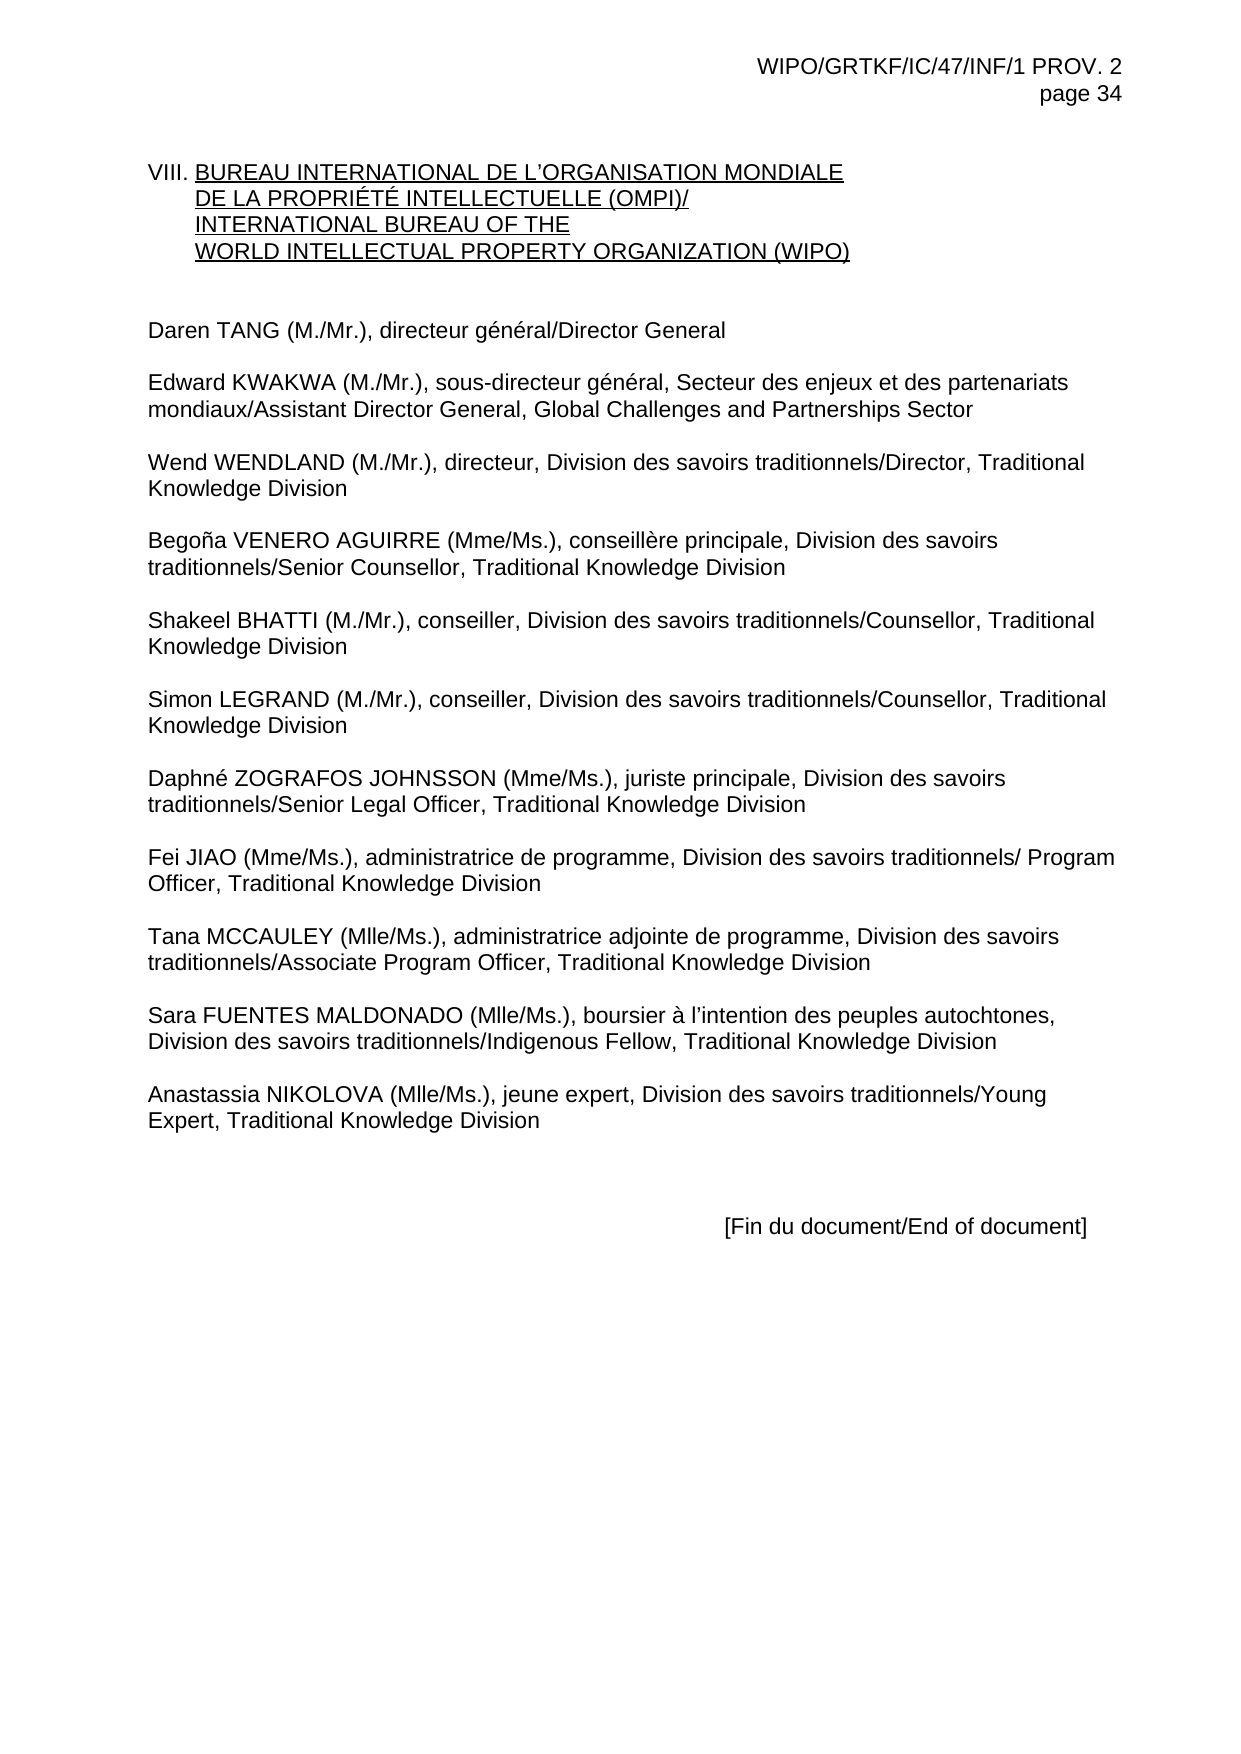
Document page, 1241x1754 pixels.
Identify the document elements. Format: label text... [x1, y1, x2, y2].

text Begoña VENERO AGUIRRE (Mme/Ms.), conseillère principale, Division des savoirs traditionnels/Senior Counsellor, Traditional Knowledge Division [148, 527, 1122, 580]
text Tana MCCAULEY (Mlle/Ms.), administratrice adjointe de programme, Division des savoirs traditionnels/Associate Program Officer, Traditional Knowledge Division [148, 923, 1122, 976]
text Fei JIAO (Mme/Ms.), administratrice de programme, Division des savoirs traditionnels/ Program Officer, Traditional Knowledge Division [148, 844, 1122, 896]
text Daren TANG (M./Mr.), directeur général/Director General [148, 317, 1122, 343]
text Daphné ZOGRAFOS JOHNSSON (Mme/Ms.), juriste principale, Division des savoirs traditionnels/Senior Legal Officer, Traditional Knowledge Division [148, 765, 1122, 817]
text Edward KWAKWA (M./Mr.), sous-directeur général, Secteur des enjeux et des partenariats mondiaux/Assistant Director General, Global Challenges and Partnerships Sector [148, 369, 1122, 422]
text Simon LEGRAND (M./Mr.), conseiller, Division des savoirs traditionnels/Counsellor, Traditional Knowledge Division [148, 686, 1122, 738]
text Sara FUENTES MALDONADO (Mlle/Ms.), boursier à l’intention des peuples autochtones, Division des savoirs traditionnels/Indigenous Fellow, Traditional Knowledge Division [148, 1002, 1122, 1054]
text Wend WENDLAND (M./Mr.), directeur, Division des savoirs traditionnels/Director, Traditional Knowledge Division [148, 448, 1122, 501]
list BUREAU INTERNATIONAL DE L’ORGANISATION MONDIALE DE LA PROPRIÉTÉ INTELLECTUELLE (OMPI)/ INTERNATIONAL BUREAU OF THE WORLD INTELLECTUAL PROPERTY ORGANIZATION (WIPO) [148, 158, 1122, 264]
text Anastassia NIKOLOVA (Mlle/Ms.), jeune expert, Division des savoirs traditionnels/Young Expert, Traditional Knowledge Division [148, 1081, 1122, 1134]
text [Fin du document/End of document] [724, 1213, 1122, 1239]
text Shakeel BHATTI (M./Mr.), conseiller, Division des savoirs traditionnels/Counsellor, Traditional Knowledge Division [148, 607, 1122, 659]
